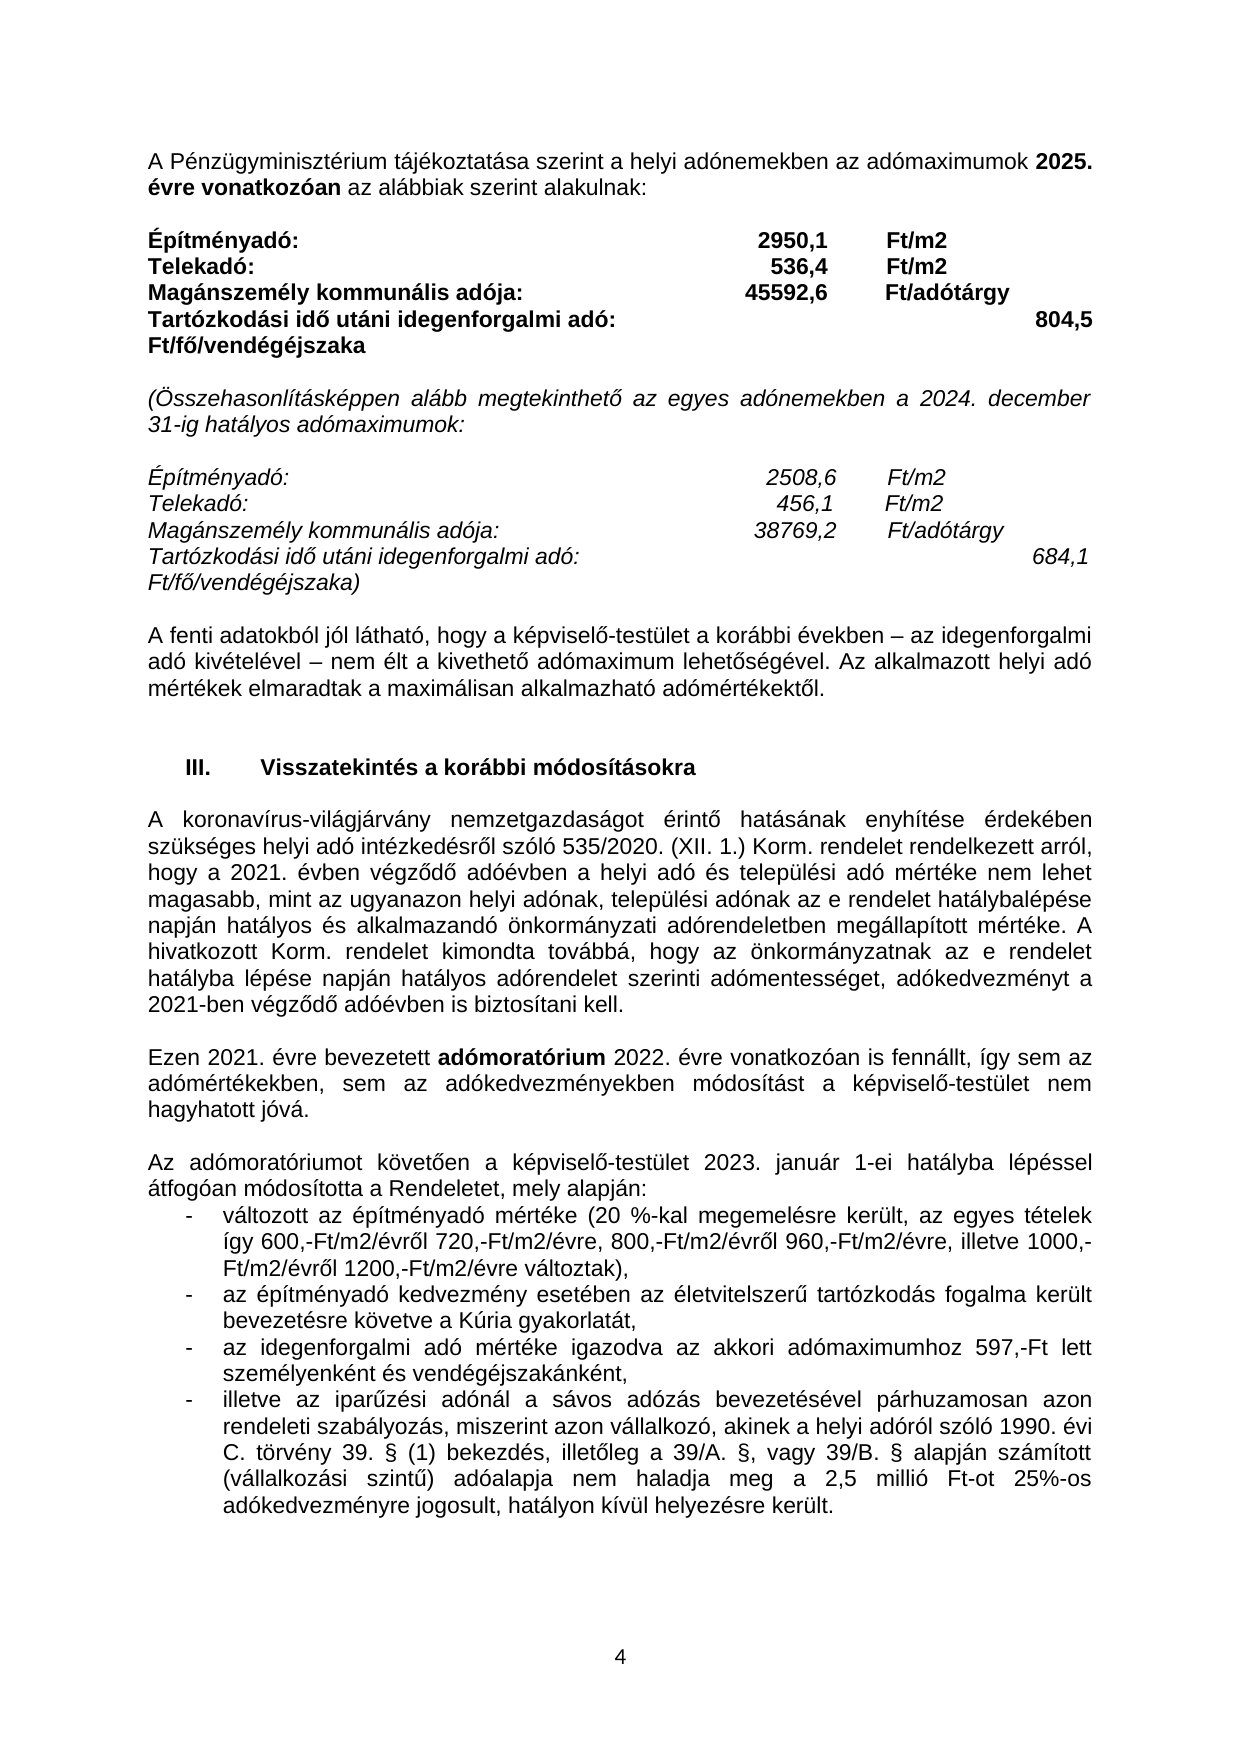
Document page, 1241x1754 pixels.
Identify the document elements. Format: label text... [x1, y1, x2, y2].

text (Összehasonlításképpen alább megtekinthető az egyes adónemekben a 2024. december 31-ig hatályos adómaximumok: [148, 385, 1093, 437]
list Visszatekintés a korábbi módosításokra [185, 754, 1093, 780]
text Telekadó: 456,1 Ft/m2 [148, 490, 1093, 517]
text A fenti adatokból jól látható, hogy a képviselő-testület a korábbi években – az idegenforgalmi adó kivételével – nem élt a kivethető adómaximum lehetőségével. Az alkalmazott helyi adó mértékek elmaradtak a maximálisan alkalmazható adómértékektől. [148, 622, 1093, 701]
list az idegenforgalmi adó mértéke igazodva az akkori adómaximumhoz 597,-Ft lett személyenként és vendégéjszakánként, [185, 1333, 1093, 1386]
text Építményadó: 2950,1 Ft/m2 [148, 227, 1093, 253]
text Ezen 2021. évre bevezetett adómoratórium 2022. évre vonatkozóan is fennállt, így sem az adómértékekben, sem az adókedvezményekben módosítást a képviselő-testület nem hagyhatott jóvá. [148, 1044, 1093, 1123]
text Építményadó: 2508,6 Ft/m2 [148, 464, 1093, 490]
text Tartózkodási idő utáni idegenforgalmi adó: 684,1 Ft/fő/vendégéjszaka) [148, 543, 1093, 596]
text Telekadó: 536,4 Ft/m2 [148, 253, 1093, 279]
list az építményadó kedvezmény esetében az életvitelszerű tartózkodás fogalma került bevezetésre követve a Kúria gyakorlatát, [185, 1281, 1093, 1333]
text Az adómoratóriumot követően a képviselő-testület 2023. január 1-ei hatályba lépéssel átfogóan módosította a Rendeletet, mely alapján: [148, 1149, 1093, 1202]
text Magánszemély kommunális adója: 38769,2 Ft/adótárgy [148, 517, 1093, 543]
text A Pénzügyminisztérium tájékoztatása szerint a helyi adónemekben az adómaximumok 2025. évre vonatkozóan az alábbiak szerint alakulnak: [148, 148, 1093, 200]
text Tartózkodási idő utáni idegenforgalmi adó: 804,5 Ft/fő/vendégéjszaka [148, 306, 1093, 358]
text A koronavírus-világjárvány nemzetgazdaságot érintő hatásának enyhítése érdekében szükséges helyi adó intézkedésről szóló 535/2020. (XII. 1.) Korm. rendelet rendelkezett arról, hogy a 2021. évben végződő adóévben a helyi adó és települési adó mértéke nem lehet magasabb, mint az ugyanazon helyi adónak, települési adónak az e rendelet hatálybalépése napján hatályos és alkalmazandó önkormányzati adórendeletben megállapított mértéke. A hivatkozott Korm. rendelet kimondta továbbá, hogy az önkormányzatnak az e rendelet hatályba lépése napján hatályos adórendelet szerinti adómentességet, adókedvezményt a 2021-ben végződő adóévben is biztosítani kell. [148, 806, 1093, 1017]
list illetve az iparűzési adónál a sávos adózás bevezetésével párhuzamosan azon rendeleti szabályozás, miszerint azon vállalkozó, akinek a helyi adóról szóló 1990. évi C. törvény 39. § (1) bekezdés, illetőleg a 39/A. §, vagy 39/B. § alapján számított (vállalkozási szintű) adóalapja nem haladja meg a 2,5 millió Ft-ot 25%-os adókedvezményre jogosult, hatályon kívül helyezésre került. [185, 1386, 1093, 1518]
text Magánszemély kommunális adója: 45592,6 Ft/adótárgy [148, 279, 1093, 306]
list változott az építményadó mértéke (20 %-kal megemelésre került, az egyes tételek így 600,-Ft/m2/évről 720,-Ft/m2/évre, 800,-Ft/m2/évről 960,-Ft/m2/évre, illetve 1000,-Ft/m2/évről 1200,-Ft/m2/évre változtak), [185, 1202, 1093, 1281]
